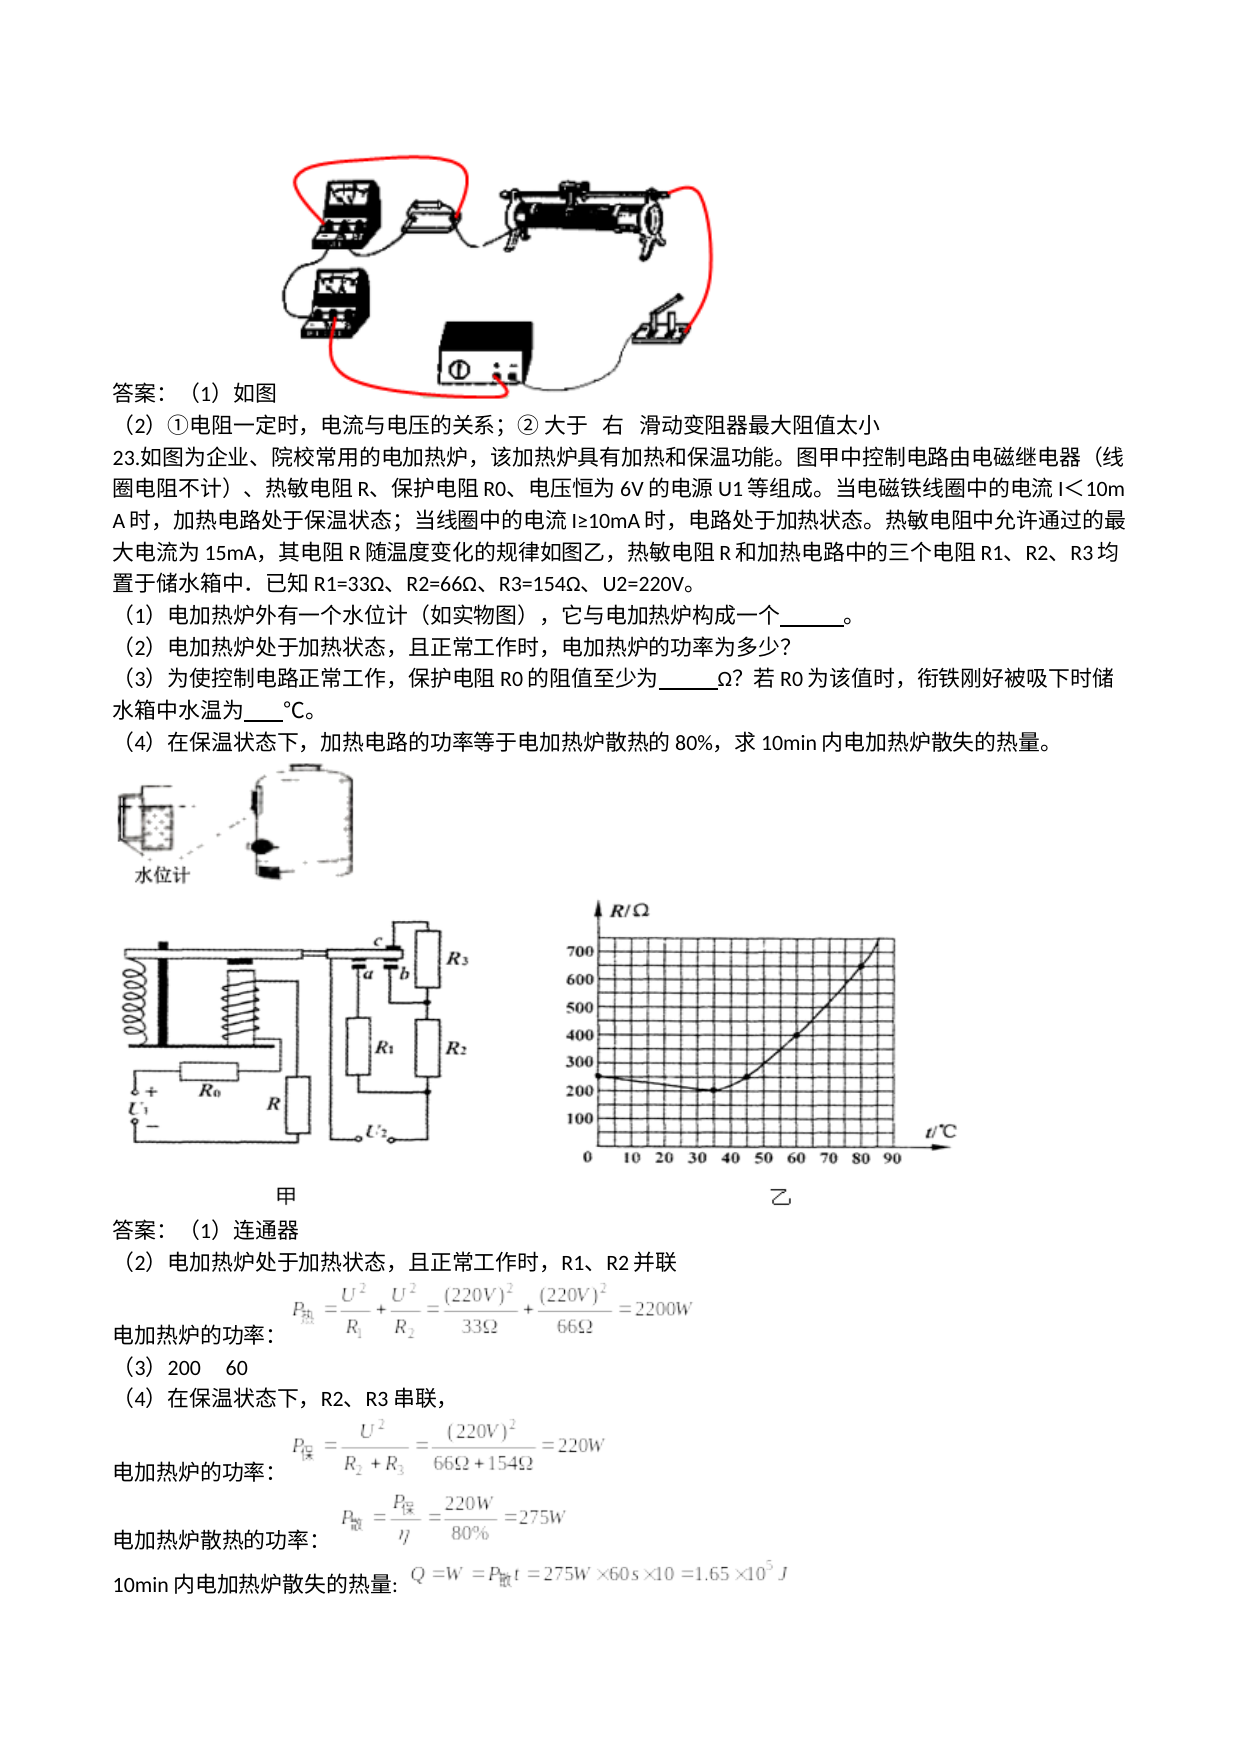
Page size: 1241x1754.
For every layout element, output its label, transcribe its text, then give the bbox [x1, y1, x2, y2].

text （1）电加热炉外有一个水位计（如实物图），它与电加热炉构成一个 。 [112, 598, 1128, 629]
text 答案：（1）连通器 [112, 1213, 1128, 1244]
text 电加热炉散热的功率： [112, 1486, 1128, 1555]
text （3）为使控制电路正常工作，保护电阻R0的阻值至少为 Ω？若R0为该值时，衔铁刚好被吸下时储水箱中水温为 ℃。 [112, 661, 1128, 724]
text 电加热炉的功率： [112, 1276, 1128, 1349]
text （3）200 60 [112, 1349, 1128, 1381]
text 10min内电加热炉散失的热量: [112, 1555, 1128, 1599]
text （2）①电阻一定时，电流与电压的关系；② 大于 右 滑动变阻器最大阻值太小 [112, 408, 1128, 439]
text 电加热炉的功率： [112, 1413, 1128, 1486]
text 23.如图为企业、院校常用的电加热炉，该加热炉具有加热和保温功能。图甲中控制电路由电磁继电器（线圈电阻不计）、热敏电阻R、保护电阻R0、电压恒为6V的电源U1等组成。当电磁铁线圈中的电流I＜10mA时，加热电路处于保温状态；当线圈中的电流I≥10mA时，电路处于加热状态。热敏电阻中允许通过的最大电流为15mA，其电阻R随温度变化的规律如图乙，热敏电阻R和加热电路中的三个电阻R1、R2、R3均置于储水箱中．已知R1=33Ω、R2=66Ω、R3=154Ω、U2=220V。 [112, 439, 1128, 598]
text （4）在保温状态下，R2、R3串联， [112, 1381, 1128, 1413]
picture [112, 756, 963, 1213]
text （4）在保温状态下，加热电路的功率等于电加热炉散热的80%，求10min内电加热炉散失的热量。 [112, 724, 1128, 756]
picture [276, 150, 715, 402]
text （2）电加热炉处于加热状态，且正常工作时，电加热炉的功率为多少？ [112, 629, 1128, 661]
text （2）电加热炉处于加热状态，且正常工作时，R1、R2并联 [112, 1244, 1128, 1276]
